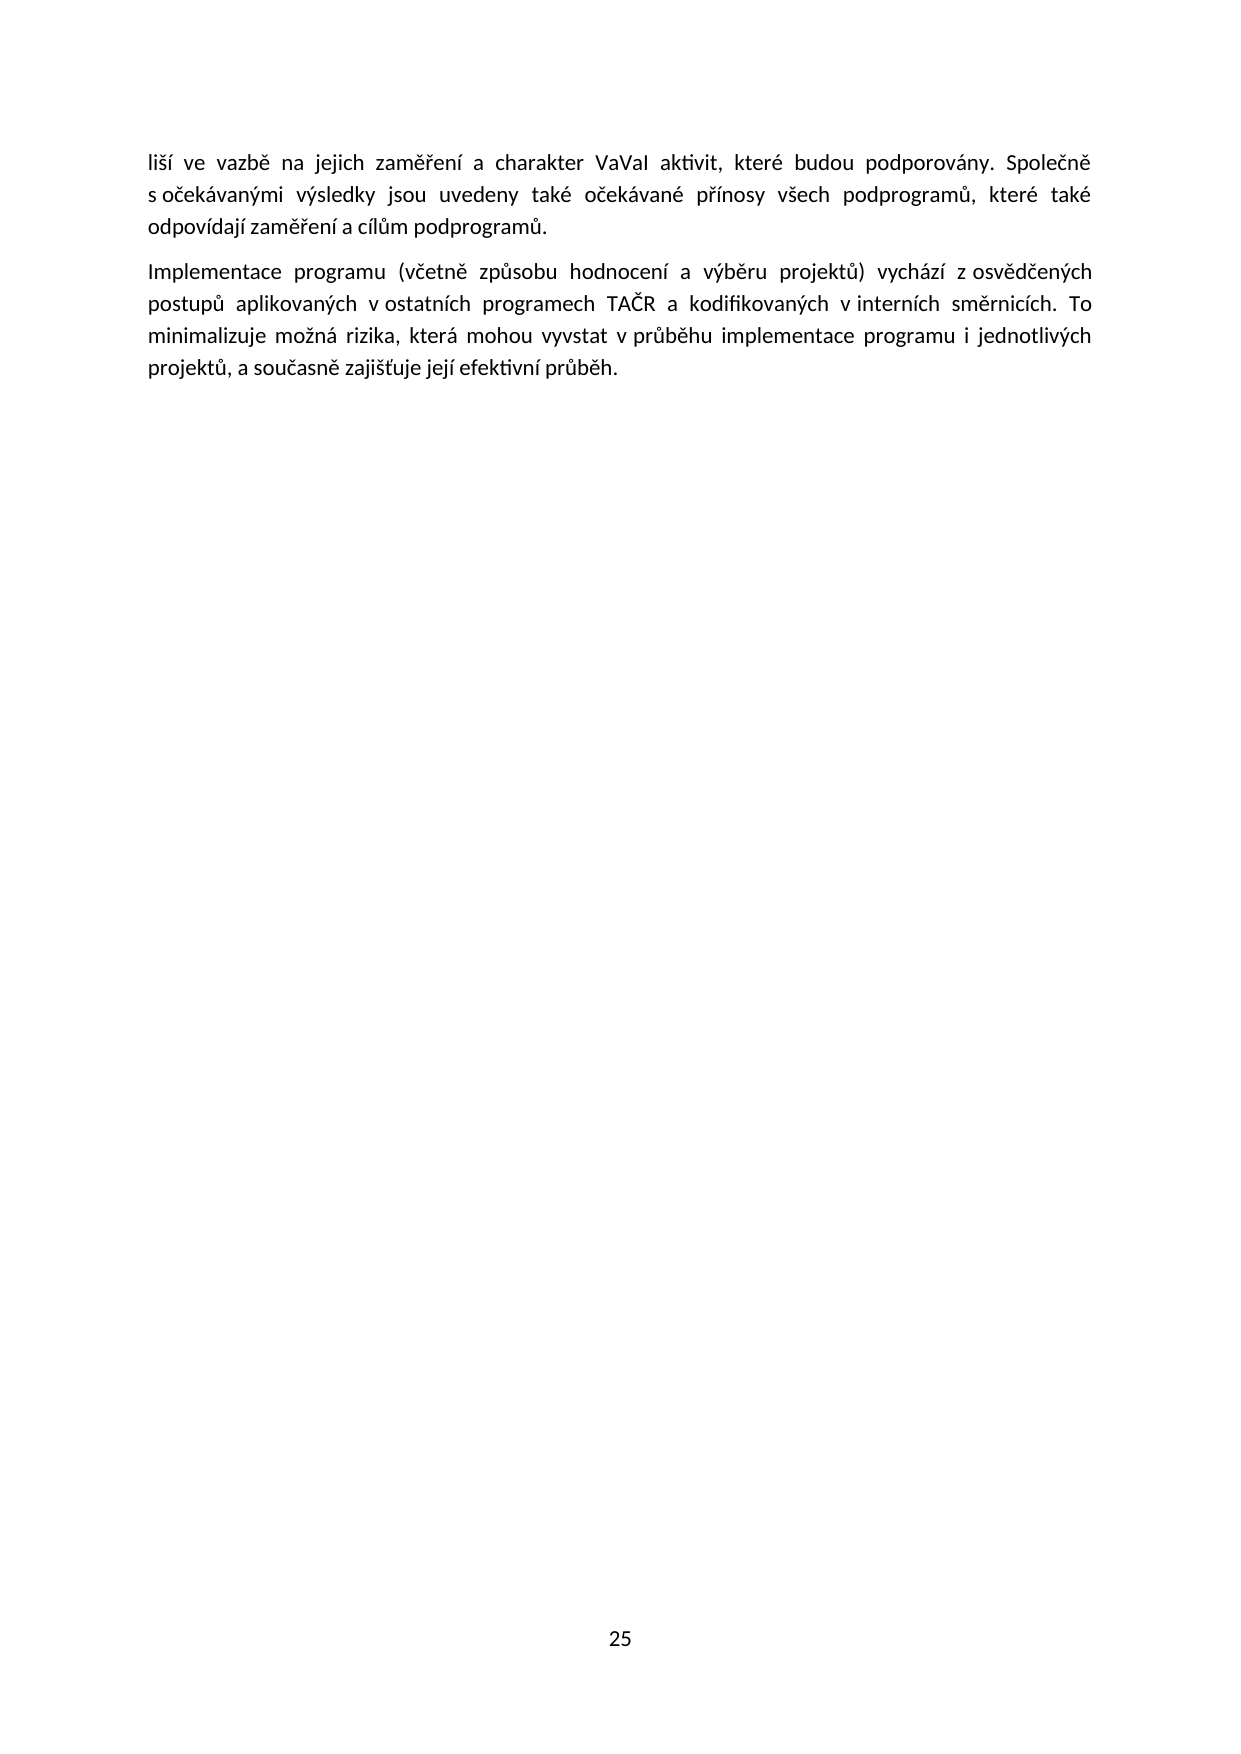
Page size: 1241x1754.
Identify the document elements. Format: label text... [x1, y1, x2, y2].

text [148, 148, 1092, 240]
text Implementace programu (včetně způsobu hodnocení a výběru projektů) vychází z osvědčených postupů aplikovaných v ostatních programech TAČR a kodifikovaných v interních směrnicích. To minimalizuje možná rizika, která mohou vyvstat v průběhu implementace programu i jednotlivých projektů, a současně zajišťuje její efektivní průběh. [148, 257, 1092, 381]
